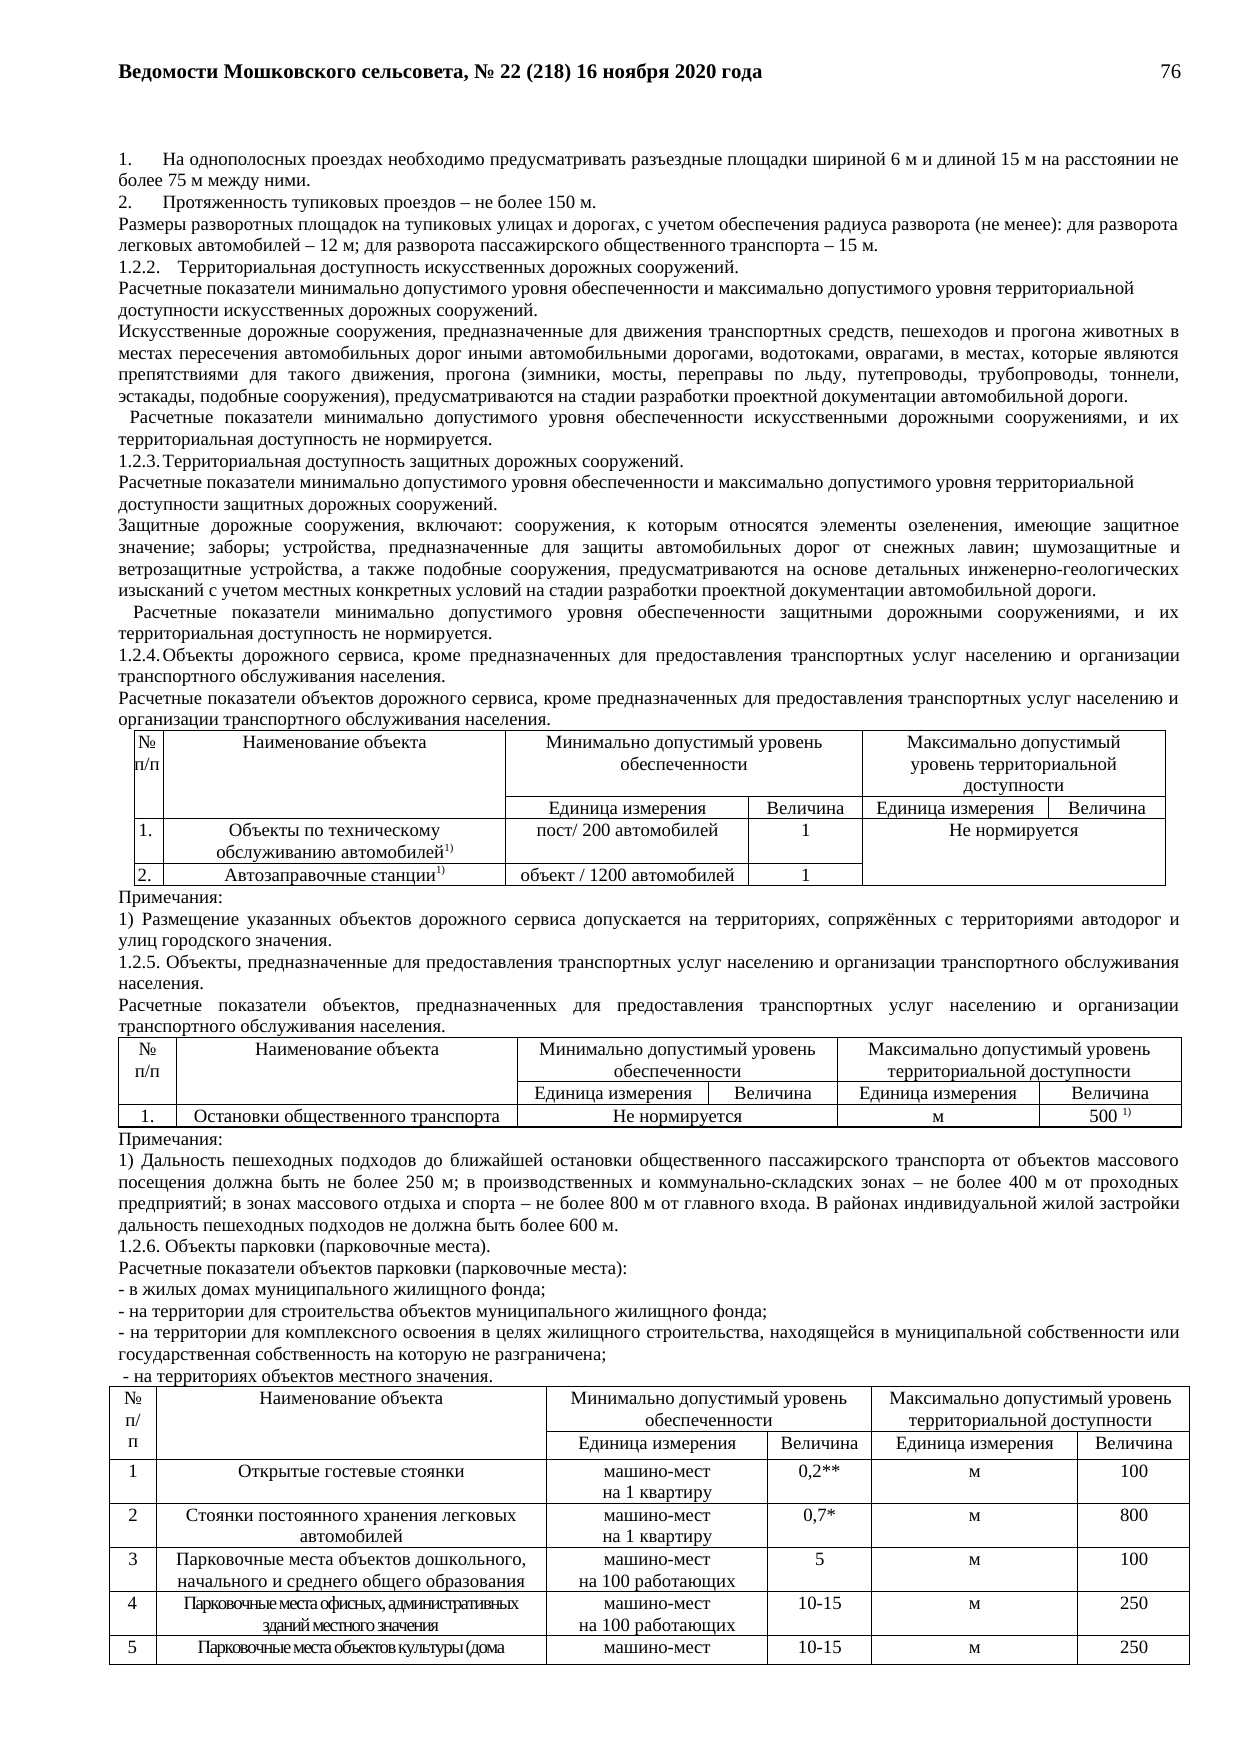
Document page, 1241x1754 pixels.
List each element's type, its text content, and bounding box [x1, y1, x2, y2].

list Объекты дорожного сервиса, кроме предназначенных для предоставления транспортных услуг населению и организации транспортного обслуживания населения. [118, 644, 1181, 687]
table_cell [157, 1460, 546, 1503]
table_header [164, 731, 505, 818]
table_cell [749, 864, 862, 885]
text Примечания: [118, 886, 1181, 908]
list Территориальная доступность защитных дорожных сооружений. [118, 449, 1181, 471]
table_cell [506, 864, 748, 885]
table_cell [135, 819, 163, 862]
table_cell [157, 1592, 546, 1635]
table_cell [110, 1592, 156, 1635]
text - в жилых домах муниципального жилищного фонда; [118, 1278, 1196, 1300]
text Искусственные дорожные сооружения, предназначенные для движения транспортных средств, пешеходов и прогона животных в местах пересечения автомобильных дорог иными автомобильными дорогами, водотоками, оврагами, в местах, которые являются препятствиями для такого движения, прогона (зимники, мосты, переправы по льду, путепроводы, трубопроводы, тоннели, эстакады, подобные сооружения), предусматриваются на стадии разработки проектной документации автомобильной дороги. [118, 320, 1181, 406]
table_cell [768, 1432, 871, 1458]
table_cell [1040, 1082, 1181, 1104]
text Расчетные показатели минимально допустимого уровня обеспеченности искусственными дорожными сооружениями, и их территориальная доступность не нормируется. [118, 406, 1181, 449]
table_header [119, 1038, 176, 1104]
text Расчетные показатели объектов парковки (парковочные места): [118, 1257, 1181, 1278]
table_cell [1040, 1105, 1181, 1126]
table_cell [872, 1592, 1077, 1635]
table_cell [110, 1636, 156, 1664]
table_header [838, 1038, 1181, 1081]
text Защитные дорожные сооружения, включают: сооружения, к которым относятся элементы озеленения, имеющие защитное значение; заборы; устройства, предназначенные для защиты автомобильных дорог от снежных лавин; шумозащитные и ветрозащитные устройства, а также подобные сооружения, предусматриваются на основе детальных инженерно-геологических изысканий с учетом местных конкретных условий на стадии разработки проектной документации автомобильной дороги. [118, 514, 1181, 601]
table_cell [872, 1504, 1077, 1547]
text 1.2.6. Объекты парковки (парковочные места). [118, 1235, 1181, 1257]
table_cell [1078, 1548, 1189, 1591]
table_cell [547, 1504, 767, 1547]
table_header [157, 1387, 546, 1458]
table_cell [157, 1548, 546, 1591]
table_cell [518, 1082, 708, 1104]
text Расчетные показатели объектов дорожного сервиса, кроме предназначенных для предоставления транспортных услуг населению и организации транспортного обслуживания населения. [118, 687, 1181, 730]
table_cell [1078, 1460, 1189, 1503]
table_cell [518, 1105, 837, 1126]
text Расчетные показатели объектов, предназначенных для предоставления транспортных услуг населению и организации транспортного обслуживания населения. [118, 994, 1181, 1037]
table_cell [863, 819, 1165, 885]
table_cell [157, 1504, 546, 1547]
list Территориальная доступность искусственных дорожных сооружений. [118, 256, 1181, 277]
text - на территории для строительства объектов муниципального жилищного фонда; [118, 1300, 1196, 1321]
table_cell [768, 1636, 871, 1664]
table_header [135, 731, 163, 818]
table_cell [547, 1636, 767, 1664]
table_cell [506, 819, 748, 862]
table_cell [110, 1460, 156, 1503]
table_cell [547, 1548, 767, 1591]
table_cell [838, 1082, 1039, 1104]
text 1.2.5. Объекты, предназначенные для предоставления транспортных услуг населению и организации транспортного обслуживания населения. [118, 951, 1181, 994]
text Расчетные показатели минимально допустимого уровня обеспеченности защитными дорожными сооружениями, и их территориальная доступность не нормируется. [118, 601, 1181, 644]
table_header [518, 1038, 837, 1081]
text 1) Размещение указанных объектов дорожного сервиса допускается на территориях, сопряжённых с территориями автодорог и улиц городского значения. [118, 908, 1181, 951]
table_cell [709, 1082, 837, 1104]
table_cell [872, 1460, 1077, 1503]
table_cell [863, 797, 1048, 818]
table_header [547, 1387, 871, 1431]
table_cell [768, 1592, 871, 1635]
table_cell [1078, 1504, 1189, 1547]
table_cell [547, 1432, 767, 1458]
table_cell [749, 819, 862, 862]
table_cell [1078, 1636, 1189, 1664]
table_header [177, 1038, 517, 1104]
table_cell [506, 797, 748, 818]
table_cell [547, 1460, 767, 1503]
text - на территориях объектов местного значения. [118, 1364, 1181, 1386]
text - на территории для комплексного освоения в целях жилищного строительства, находящейся в муниципальной собственности или государственная собственность на которую не разграничена; [118, 1321, 1181, 1364]
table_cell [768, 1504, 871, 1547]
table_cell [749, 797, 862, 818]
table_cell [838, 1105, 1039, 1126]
list На однополосных проездах необходимо предусматривать разъездные площадки шириной 6 м и длиной 15 м на расстоянии не более 75 м между ними. [118, 148, 1181, 191]
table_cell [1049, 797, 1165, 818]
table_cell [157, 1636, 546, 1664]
text Размеры разворотных площадок на тупиковых улицах и дорогах, с учетом обеспечения радиуса разворота (не менее): для разворота легковых автомобилей – 12 м; для разворота пассажирского общественного транспорта – 15 м. [118, 212, 1181, 256]
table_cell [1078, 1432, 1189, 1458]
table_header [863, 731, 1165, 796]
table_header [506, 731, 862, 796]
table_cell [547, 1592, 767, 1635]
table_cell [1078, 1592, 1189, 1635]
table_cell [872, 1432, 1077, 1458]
text Примечания: [118, 1128, 1181, 1149]
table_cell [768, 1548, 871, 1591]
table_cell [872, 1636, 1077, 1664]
text 1) Дальность пешеходных подходов до ближайшей остановки общественного пассажирского транспорта от объектов массового посещения должна быть не более ; в производственных и коммунально-складских зонах – не более от проходных предприятий; в зонах массового отдыха и спорта – не более от главного входа. В районах индивидуальной жилой застройки дальность пешеходных подходов не должна быть более . [118, 1149, 1181, 1235]
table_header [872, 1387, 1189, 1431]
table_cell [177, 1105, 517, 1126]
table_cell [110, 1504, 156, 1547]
list Расчетные показатели минимально допустимого уровня обеспеченности и максимально допустимого уровня территориальной доступности искусственных дорожных сооружений. [118, 277, 1181, 320]
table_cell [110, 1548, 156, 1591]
list Протяженность тупиковых проездов – не более 150 м. [118, 191, 1181, 212]
list Расчетные показатели минимально допустимого уровня обеспеченности и максимально допустимого уровня территориальной доступности защитных дорожных сооружений. [118, 471, 1181, 514]
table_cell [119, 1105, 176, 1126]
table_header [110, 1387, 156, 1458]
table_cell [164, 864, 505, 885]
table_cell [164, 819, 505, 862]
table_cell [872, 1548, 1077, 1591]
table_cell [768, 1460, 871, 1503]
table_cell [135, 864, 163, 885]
